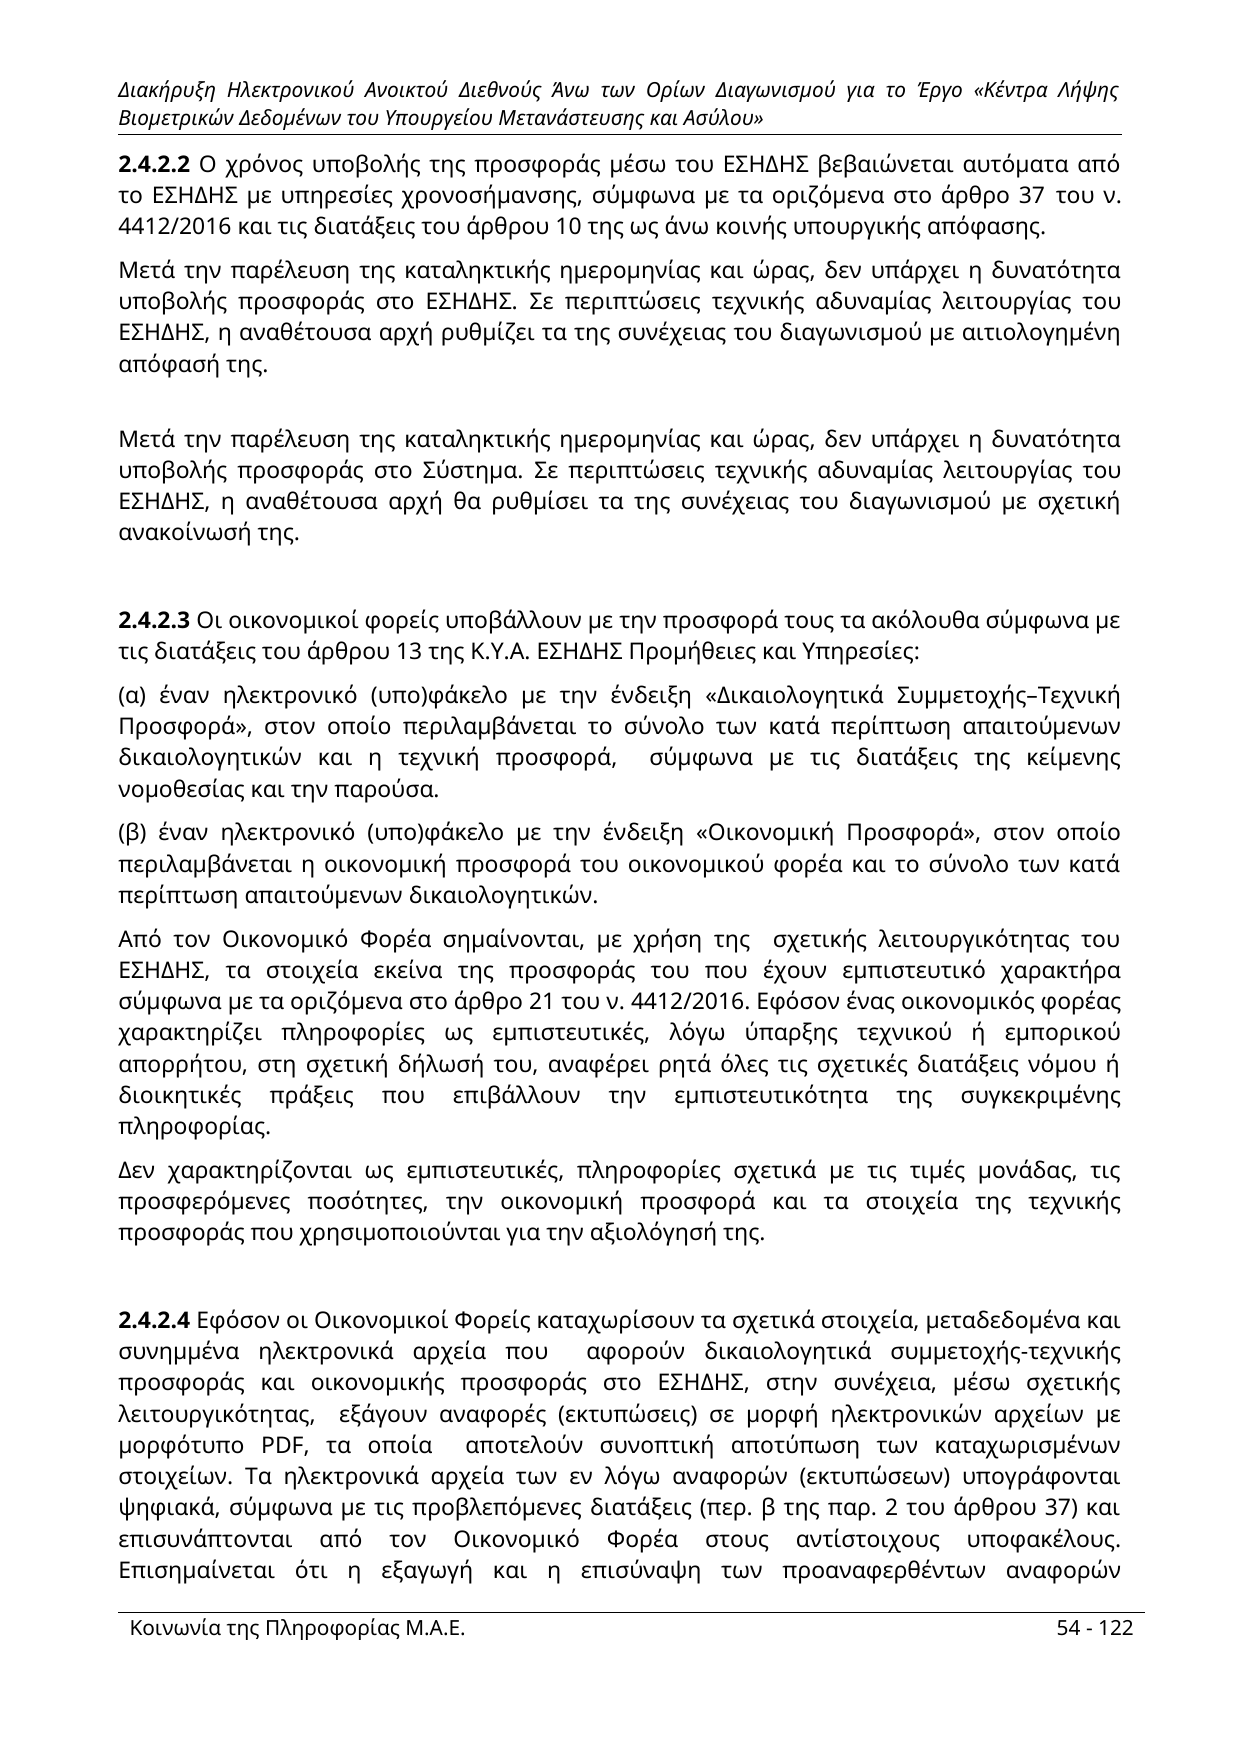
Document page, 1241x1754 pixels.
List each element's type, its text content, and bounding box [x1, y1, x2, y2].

text Μετά την παρέλευση της καταληκτικής ημερομηνίας και ώρας, δεν υπάρχει η δυνατότητα υποβολής προσφοράς στο ΕΣΗΔΗΣ. Σε περιπτώσεις τεχνικής αδυναμίας λειτουργίας του ΕΣΗΔΗΣ, η αναθέτουσα αρχή ρυθμίζει τα της συνέχειας του διαγωνισμού με αιτιολογημένη απόφασή της. [118, 254, 1122, 379]
text (β) έναν ηλεκτρονικό (υπο)φάκελο με την ένδειξη «Οικονομική Προσφορά», στον οποίο περιλαμβάνεται η οικονομική προσφορά του οικονομικού φορέα και το σύνολο των κατά περίπτωση απαιτούμενων δικαιολογητικών. [118, 816, 1122, 910]
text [118, 1304, 1122, 1585]
text Μετά την παρέλευση της καταληκτικής ημερομηνίας και ώρας, δεν υπάρχει η δυνατότητα υποβολής προσφοράς στο Σύστημα. Σε περιπτώσεις τεχνικής αδυναμίας λειτουργίας του ΕΣΗΔΗΣ, η αναθέτουσα αρχή θα ρυθμίσει τα της συνέχειας του διαγωνισμού με σχετική ανακοίνωσή της. [118, 422, 1122, 547]
text 2.4.2.3 Οι οικονομικοί φορείς υποβάλλουν με την προσφορά τους τα ακόλουθα σύμφωνα με τις διατάξεις του άρθρου 13 της Κ.Υ.Α. ΕΣΗΔΗΣ Προμήθειες και Υπηρεσίες: [118, 604, 1122, 666]
text (α) έναν ηλεκτρονικό (υπο)φάκελο με την ένδειξη «Δικαιολογητικά Συμμετοχής–Τεχνική Προσφορά», στον οποίο περιλαμβάνεται το σύνολο των κατά περίπτωση απαιτούμενων δικαιολογητικών και η τεχνική προσφορά, σύμφωνα με τις διατάξεις της κείμενης νομοθεσίας και την παρούσα. [118, 679, 1122, 804]
text Δεν χαρακτηρίζονται ως εμπιστευτικές, πληροφορίες σχετικά με τις τιμές μονάδας, τις προσφερόμενες ποσότητες, την οικονομική προσφορά και τα στοιχεία της τεχνικής προσφοράς που χρησιμοποιούνται για την αξιολόγησή της. [118, 1154, 1122, 1247]
text 2.4.2.2 Ο χρόνος υποβολής της προσφοράς μέσω του ΕΣΗΔΗΣ βεβαιώνεται αυτόματα από το ΕΣΗΔΗΣ με υπηρεσίες χρονοσήμανσης, σύμφωνα με τα οριζόμενα στο άρθρο 37 του ν. 4412/2016 και τις διατάξεις του άρθρου 10 της ως άνω κοινής υπουργικής απόφασης. [118, 147, 1122, 241]
text Από τον Οικονομικό Φορέα σημαίνονται, με χρήση της σχετικής λειτουργικότητας του ΕΣΗΔΗΣ, τα στοιχεία εκείνα της προσφοράς του που έχουν εμπιστευτικό χαρακτήρα σύμφωνα με τα οριζόμενα στο άρθρο 21 του ν. 4412/2016. Εφόσον ένας οικονομικός φορέας χαρακτηρίζει πληροφορίες ως εμπιστευτικές, λόγω ύπαρξης τεχνικού ή εμπορικού απορρήτου, στη σχετική δήλωσή του, αναφέρει ρητά όλες τις σχετικές διατάξεις νόμου ή διοικητικές πράξεις που επιβάλλουν την εμπιστευτικότητα της συγκεκριμένης πληροφορίας. [118, 922, 1122, 1141]
